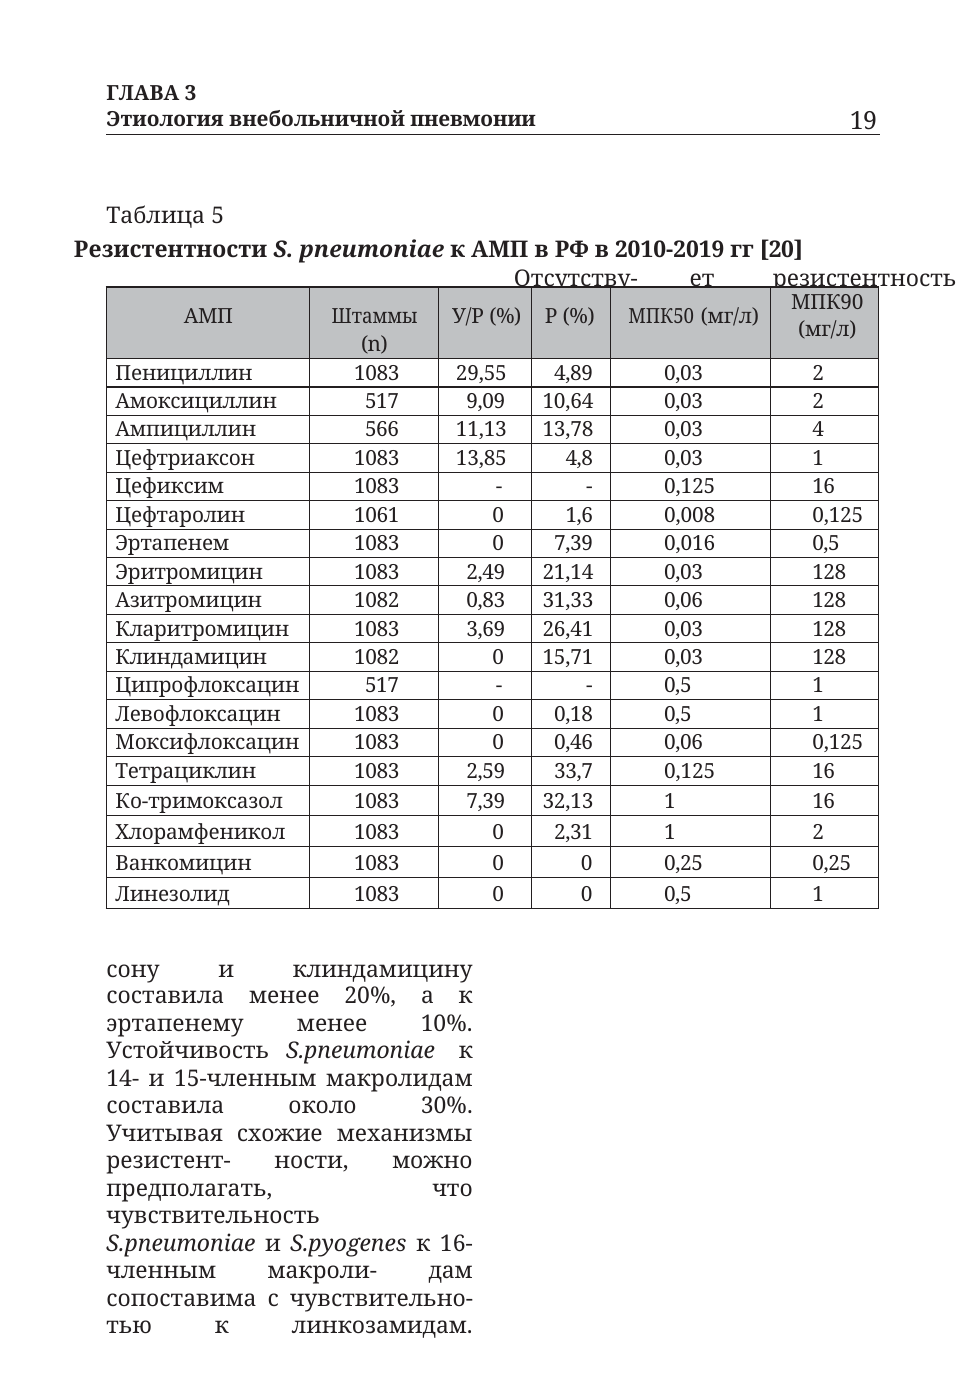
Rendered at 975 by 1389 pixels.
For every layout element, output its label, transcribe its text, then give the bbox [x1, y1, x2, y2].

text сону и клиндамицину составила менее 20%, а к эртапенему менее 10%. Устойчивость S.pneumoniae к 14- и 15-членным макролидам составила около 30%. Учитывая схожие механизмы резистент- ности, можно предполагать, что чувствительность S.pneumoniae и S.pyogenes к 16-членным макроли- дам сопоставима с чувствительно- тью к линкозамидам. Отсутству- ет резистентность S.pneumoniae к [106, 955, 473, 1340]
text Этиология внебольничной пневмонии 19 [106, 105, 960, 136]
text Таблица 5 [106, 199, 960, 230]
text сону и клиндамицину составила менее 20%, а к эртапенему менее 10%. Устойчивость S.pneumoniae к 14- и 15-членным макролидам составила около 30%. Учитывая схожие механизмы резистент- ности, можно предполагать, что чувствительность S.pneumoniae и S.pyogenes к 16-членным макроли- дам сопоставима с чувствительно- тью к линкозамидам. Отсутству- ет резистентность S.pneumoniae к [514, 264, 956, 319]
text ГЛАВА 3 [106, 80, 960, 105]
text Резистентности S. pneumoniae к АМП в РФ в 2010-2019 гг [20] [74, 233, 960, 264]
